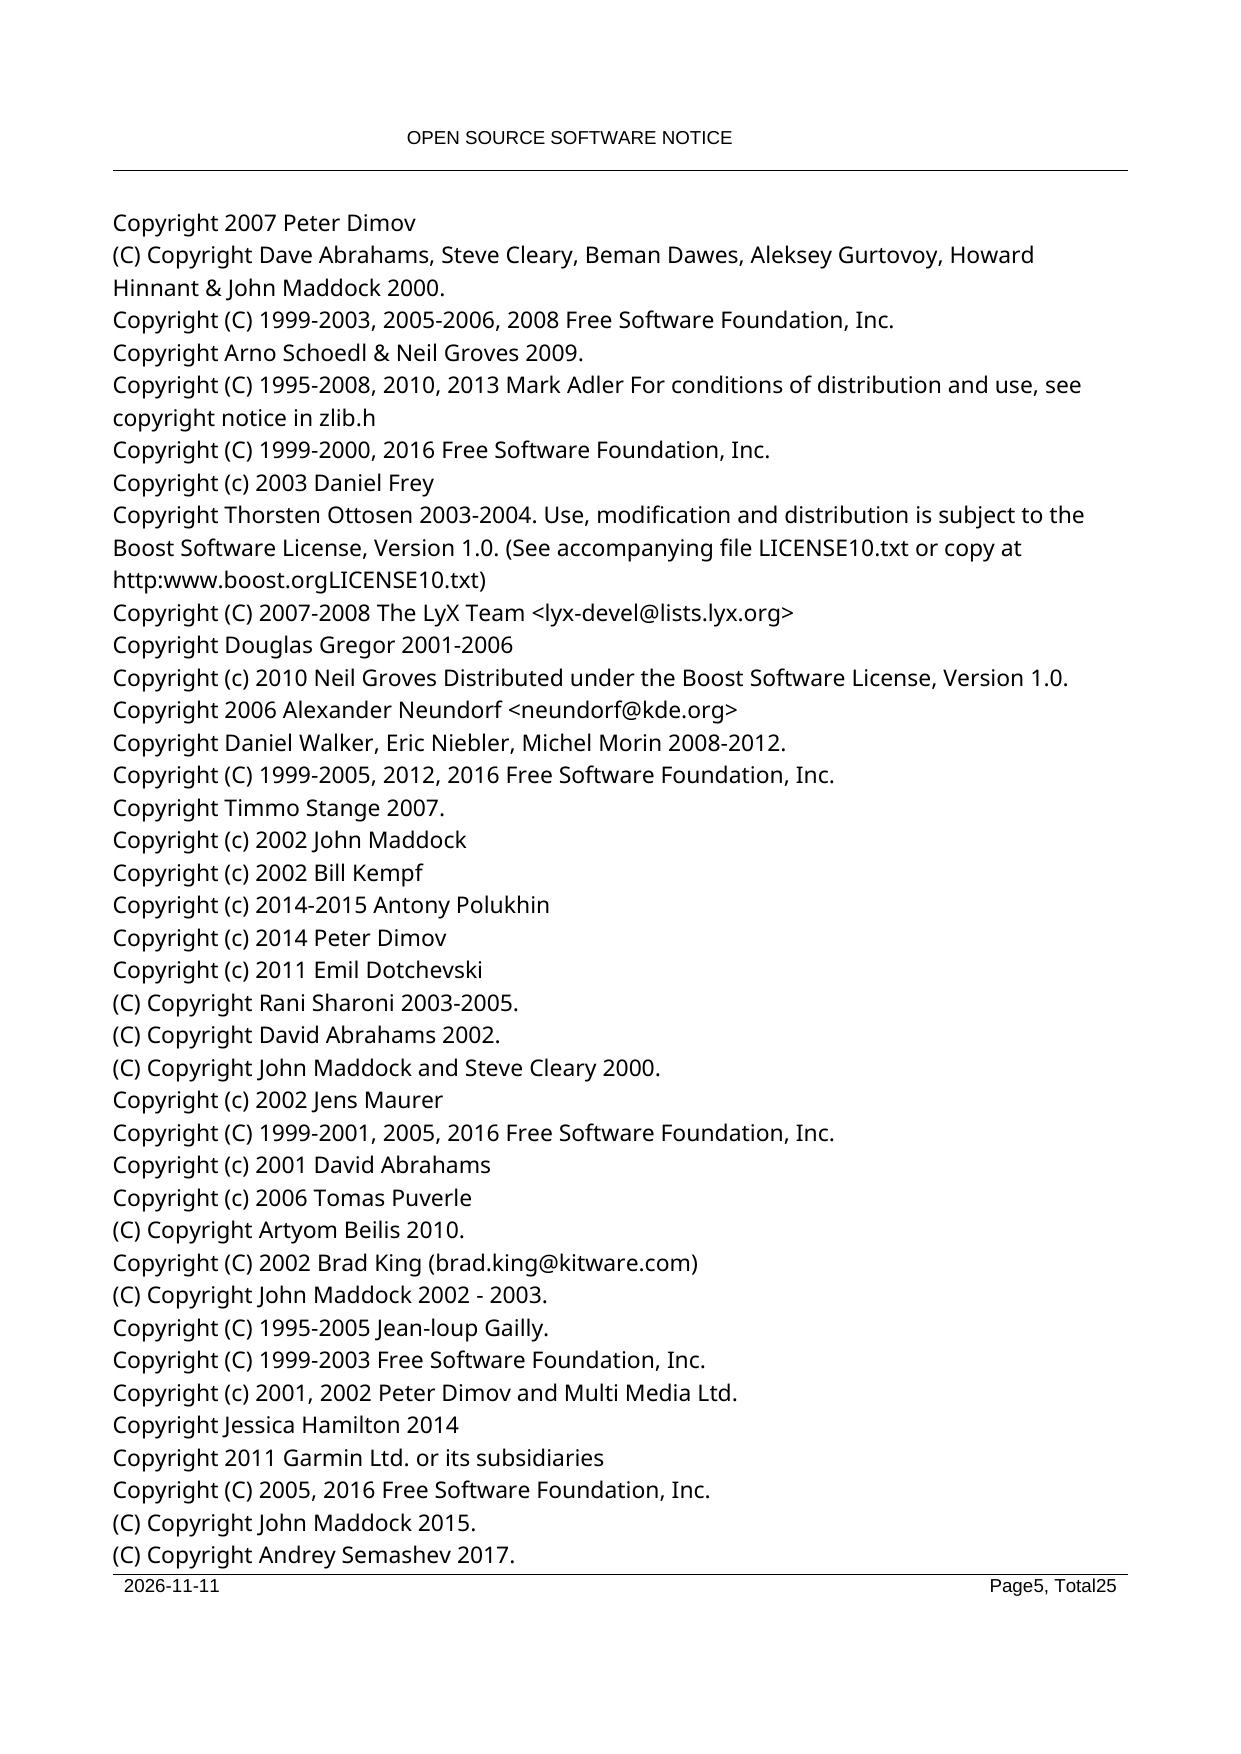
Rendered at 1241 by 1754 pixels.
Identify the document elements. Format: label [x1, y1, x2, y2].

text [112, 206, 1128, 1571]
